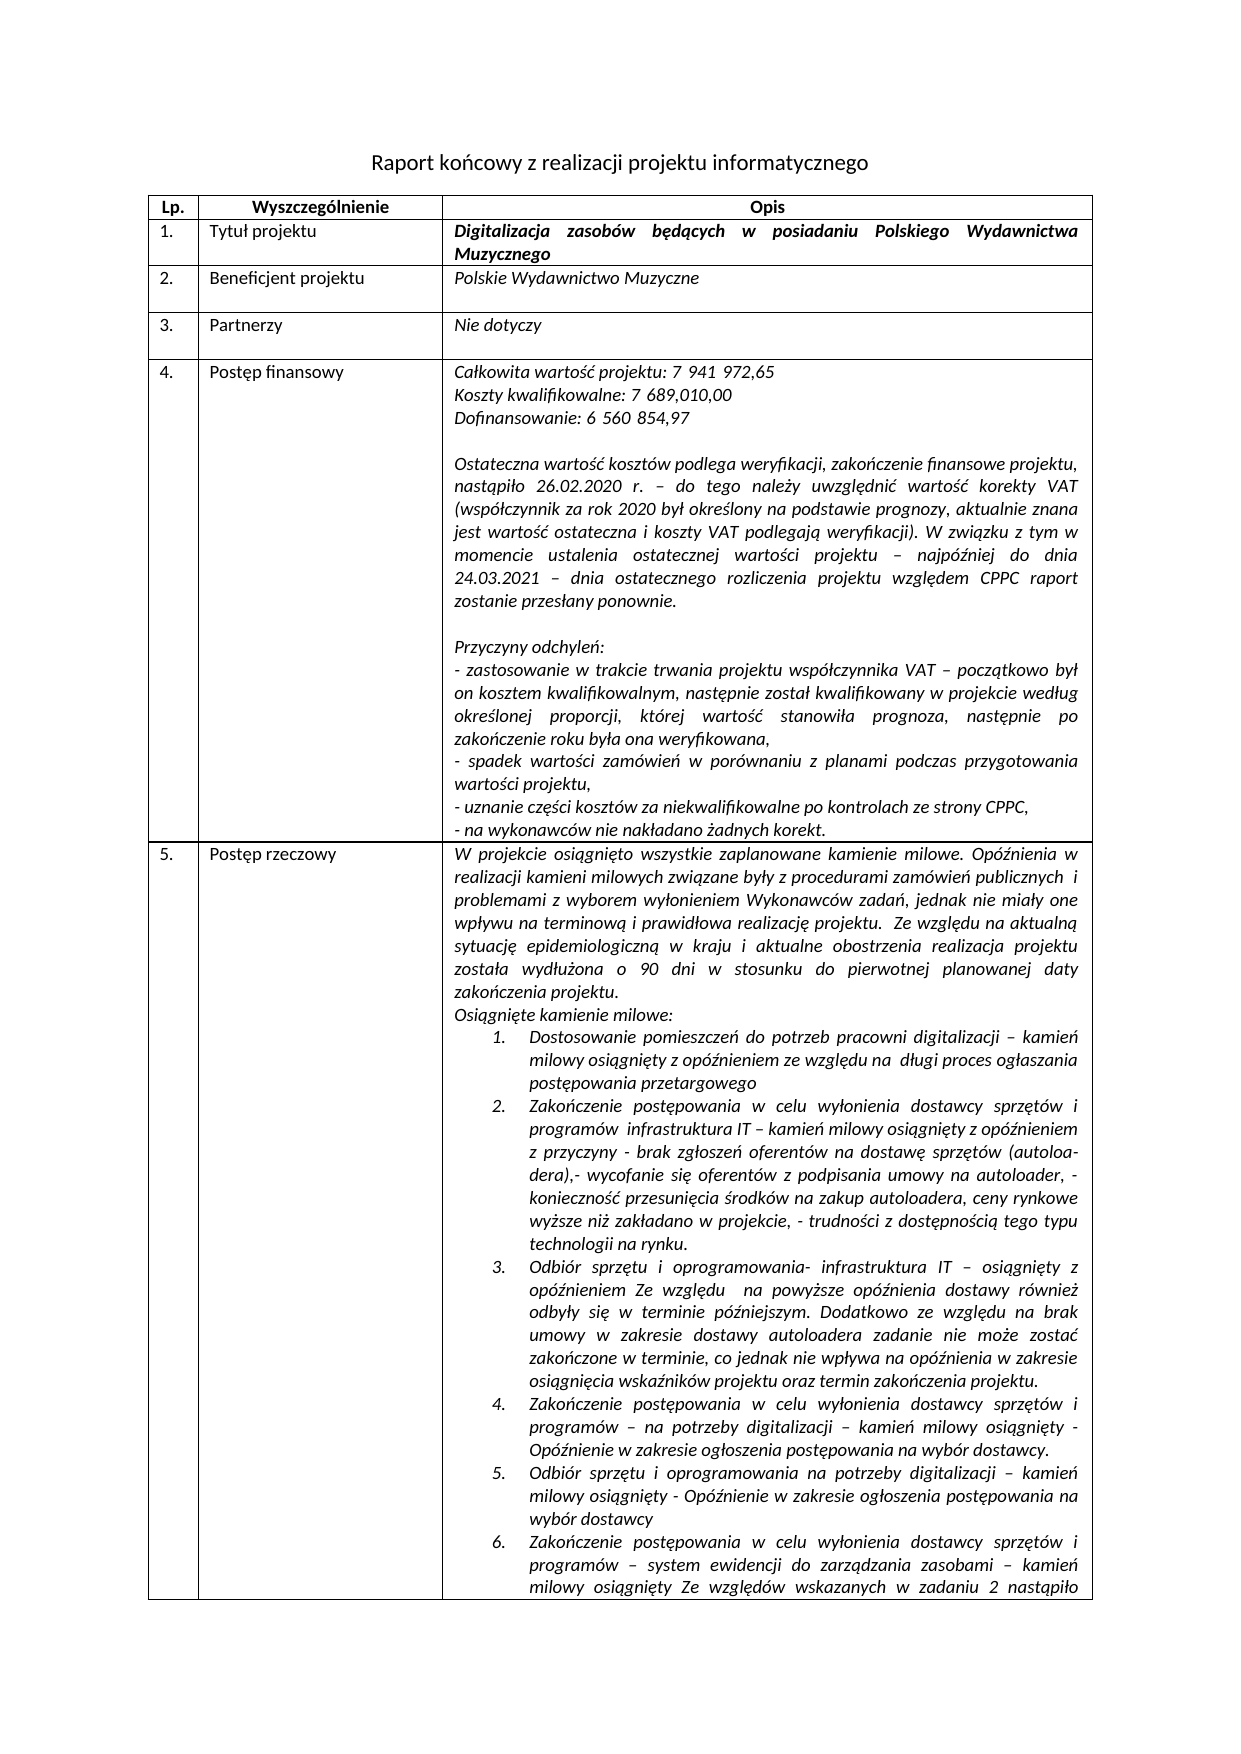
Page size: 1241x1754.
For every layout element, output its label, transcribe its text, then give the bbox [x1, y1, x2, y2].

table_cell [149, 220, 198, 265]
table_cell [443, 843, 1092, 1599]
table_header Wyszczególnienie [199, 196, 442, 218]
table_cell Beneficjent projektu [199, 266, 442, 312]
table_cell Postęp finansowy [199, 360, 442, 841]
table_cell Nie dotyczy [443, 313, 1092, 359]
table_cell [149, 360, 198, 841]
table_cell Polskie Wydawnictwo Muzyczne [443, 266, 1092, 312]
table_cell [149, 266, 198, 312]
table_cell Tytuł projektu [199, 220, 442, 265]
table_cell [149, 313, 198, 359]
table_cell [149, 843, 198, 1599]
table_cell Digitalizacja zasobów będących w posiadaniu Polskiego Wydawnictwa Muzycznego [443, 220, 1092, 265]
text Raport końcowy z realizacji projektu informatycznego [148, 148, 1093, 176]
table_cell Postęp rzeczowy [199, 843, 442, 1599]
table_cell Całkowita wartość projektu: 7 941 972,65 Koszty kwalifikowalne: 7 689,010,00 Dofinansowanie: 6 560 854,97 Ostateczna wartość kosztów podlega weryfikacji, zakończenie finansowe projektu, nastąpiło 26.02.2020 r. – do tego należy uwzględnić wartość korekty VAT (współczynnik za rok 2020 był określony na podstawie prognozy, aktualnie znana jest wartość ostateczna i koszty VAT podlegają weryfikacji). W związku z tym w momencie ustalenia ostatecznej wartości projektu – najpóźniej do dnia 24.03.2021 – dnia ostatecznego rozliczenia projektu względem CPPC raport zostanie przesłany ponownie. Przyczyny odchyleń: - zastosowanie w trakcie trwania projektu współczynnika VAT – początkowo był on kosztem kwalifikowalnym, następnie został kwalifikowany w projekcie według określonej proporcji, której wartość stanowiła prognoza, następnie po zakończenie roku była ona weryfikowana, - spadek wartości zamówień w porównaniu z planami podczas przygotowania wartości projektu, - uznanie części kosztów za niekwalifikowalne po kontrolach ze strony CPPC, - na wykonawców nie nakładano żadnych korekt. [443, 360, 1092, 841]
table_header Lp. [149, 196, 198, 218]
table_cell Partnerzy [199, 313, 442, 359]
table_header Opis [443, 196, 1092, 218]
